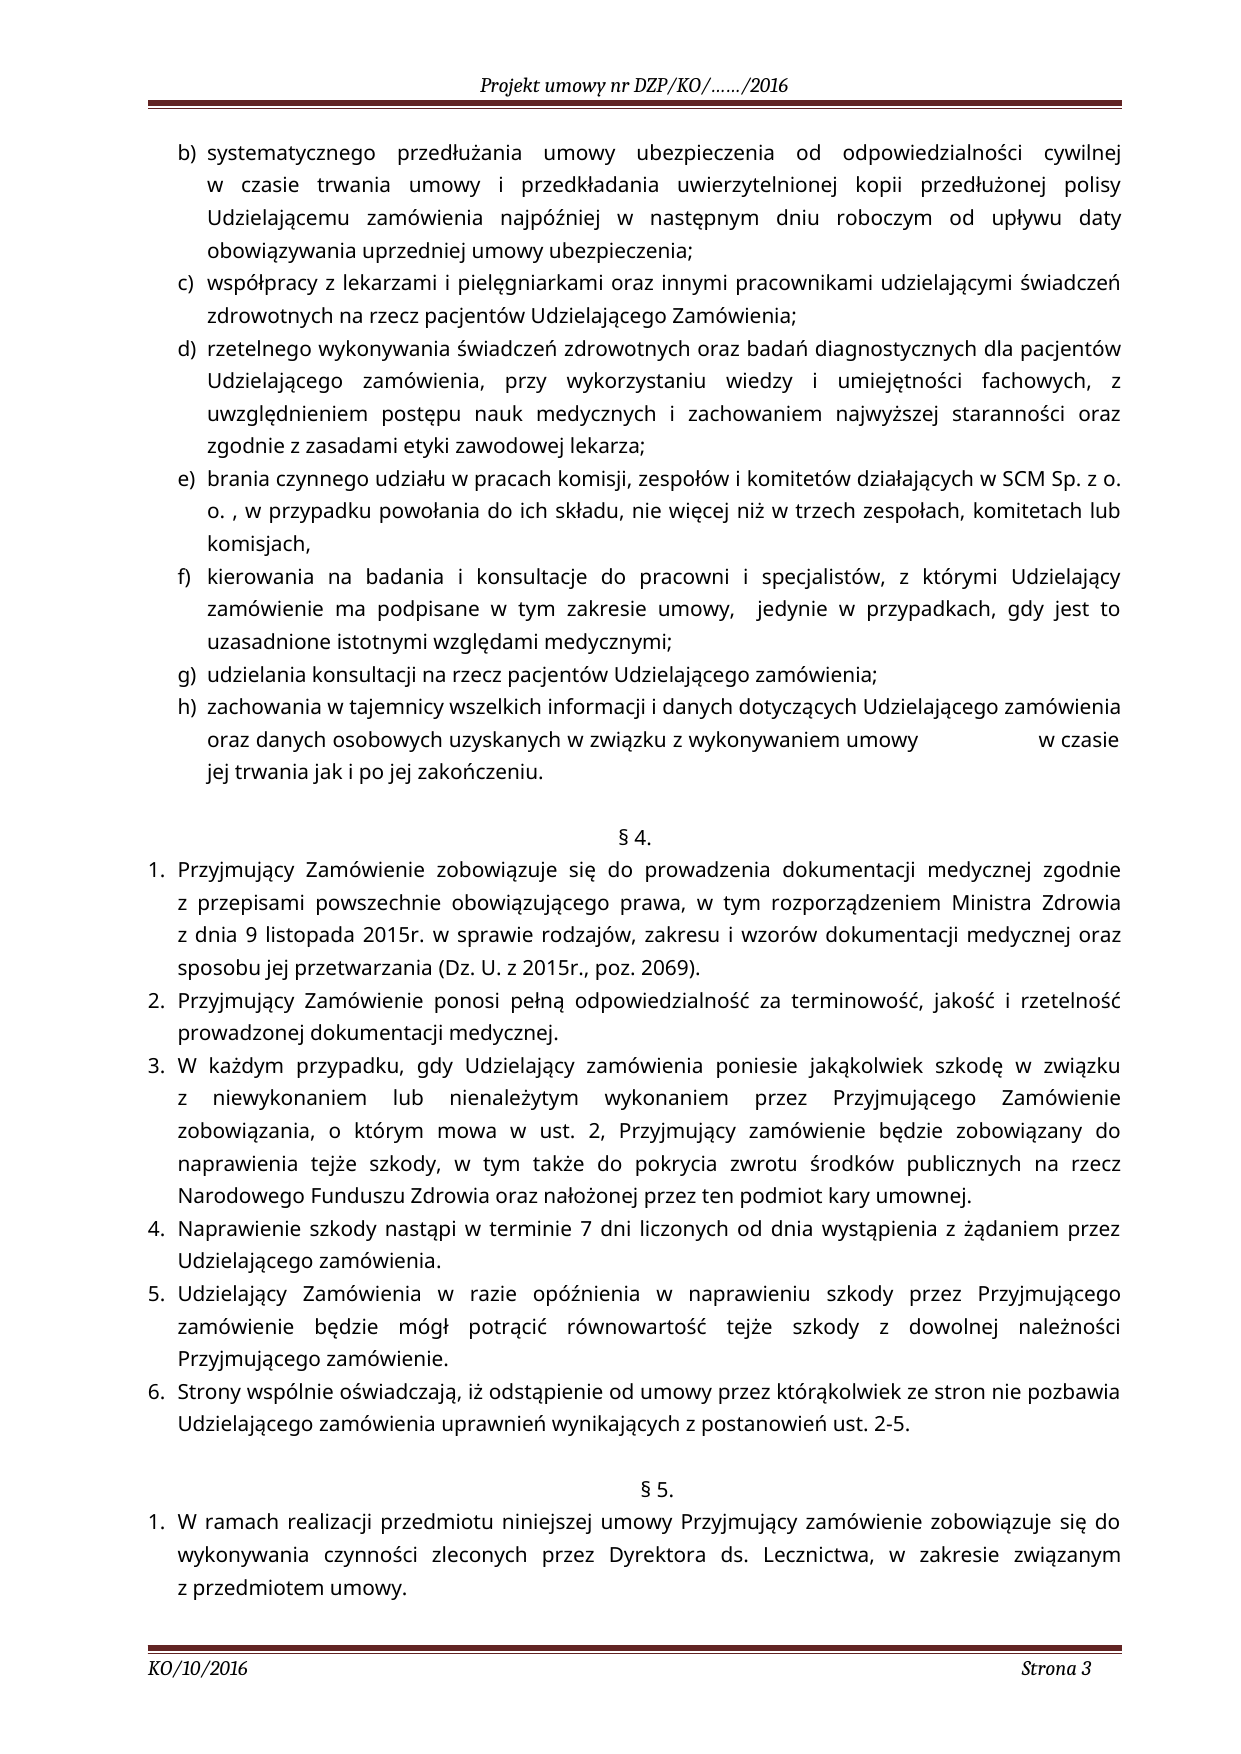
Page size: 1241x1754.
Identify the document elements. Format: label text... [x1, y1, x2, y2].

list zachowania w tajemnicy wszelkich informacji i danych dotyczących Udzielającego zamówienia oraz danych osobowych uzyskanych w związku z wykonywaniem umowy w czasie jej trwania jak i po jej zakończeniu. [177, 692, 1122, 786]
list W ramach realizacji przedmiotu niniejszej umowy Przyjmujący zamówienie zobowiązuje się do wykonywania czynności zleconych przez Dyrektora ds. Lecznictwa, w zakresie związanym z przedmiotem umowy. [148, 1507, 1122, 1601]
list W każdym przypadku, gdy Udzielający zamówienia poniesie jakąkolwiek szkodę w związku z niewykonaniem lub nienależytym wykonaniem przez Przyjmującego Zamówienie zobowiązania, o którym mowa w ust. 2, Przyjmujący zamówienie będzie zobowiązany do naprawienia tejże szkody, w tym także do pokrycia zwrotu środków publicznych na rzecz Narodowego Funduszu Zdrowia oraz nałożonej przez ten podmiot kary umownej. [148, 1051, 1122, 1210]
text § 5. [148, 1475, 1166, 1503]
list Przyjmujący Zamówienie zobowiązuje się do prowadzenia dokumentacji medycznej zgodnie z przepisami powszechnie obowiązującego prawa, w tym rozporządzeniem Ministra Zdrowia z dnia 9 listopada 2015r. w sprawie rodzajów, zakresu i wzorów dokumentacji medycznej oraz sposobu jej przetwarzania (Dz. U. z 2015r., poz. 2069). [148, 855, 1122, 982]
list Udzielający Zamówienia w razie opóźnienia w naprawieniu szkody przez Przyjmującego zamówienie będzie mógł potrącić równowartość tejże szkody z dowolnej należności Przyjmującego zamówienie. [148, 1279, 1122, 1373]
list Naprawienie szkody nastąpi w terminie 7 dni liczonych od dnia wystąpienia z żądaniem przez Udzielającego zamówienia. [148, 1214, 1122, 1275]
list kierowania na badania i konsultacje do pracowni i specjalistów, z którymi Udzielający zamówienie ma podpisane w tym zakresie umowy, jedynie w przypadkach, gdy jest to uzasadnione istotnymi względami medycznymi; [177, 562, 1122, 656]
list rzetelnego wykonywania świadczeń zdrowotnych oraz badań diagnostycznych dla pacjentów Udzielającego zamówienia, przy wykorzystaniu wiedzy i umiejętności fachowych, z uwzględnieniem postępu nauk medycznych i zachowaniem najwyższej staranności oraz zgodnie z zasadami etyki zawodowej lekarza; [177, 334, 1122, 460]
list systematycznego przedłużania umowy ubezpieczenia od odpowiedzialności cywilnej w czasie trwania umowy i przedkładania uwierzytelnionej kopii przedłużonej polisy Udzielającemu zamówienia najpóźniej w następnym dniu roboczym od upływu daty obowiązywania uprzedniej umowy ubezpieczenia; [177, 138, 1122, 264]
list Przyjmujący Zamówienie ponosi pełną odpowiedzialność za terminowość, jakość i rzetelność prowadzonej dokumentacji medycznej. [148, 986, 1122, 1047]
list brania czynnego udziału w pracach komisji, zespołów i komitetów działających w SCM Sp. z o. o. , w przypadku powołania do ich składu, nie więcej niż w trzech zespołach, komitetach lub komisjach, [177, 464, 1122, 558]
text § 4. [148, 823, 1122, 851]
list udzielania konsultacji na rzecz pacjentów Udzielającego zamówienia; [177, 660, 1122, 688]
list współpracy z lekarzami i pielęgniarkami oraz innymi pracownikami udzielającymi świadczeń zdrowotnych na rzecz pacjentów Udzielającego Zamówienia; [177, 268, 1122, 329]
list Strony wspólnie oświadczają, iż odstąpienie od umowy przez którąkolwiek ze stron nie pozbawia Udzielającego zamówienia uprawnień wynikających z postanowień ust. 2-5. [148, 1377, 1122, 1438]
